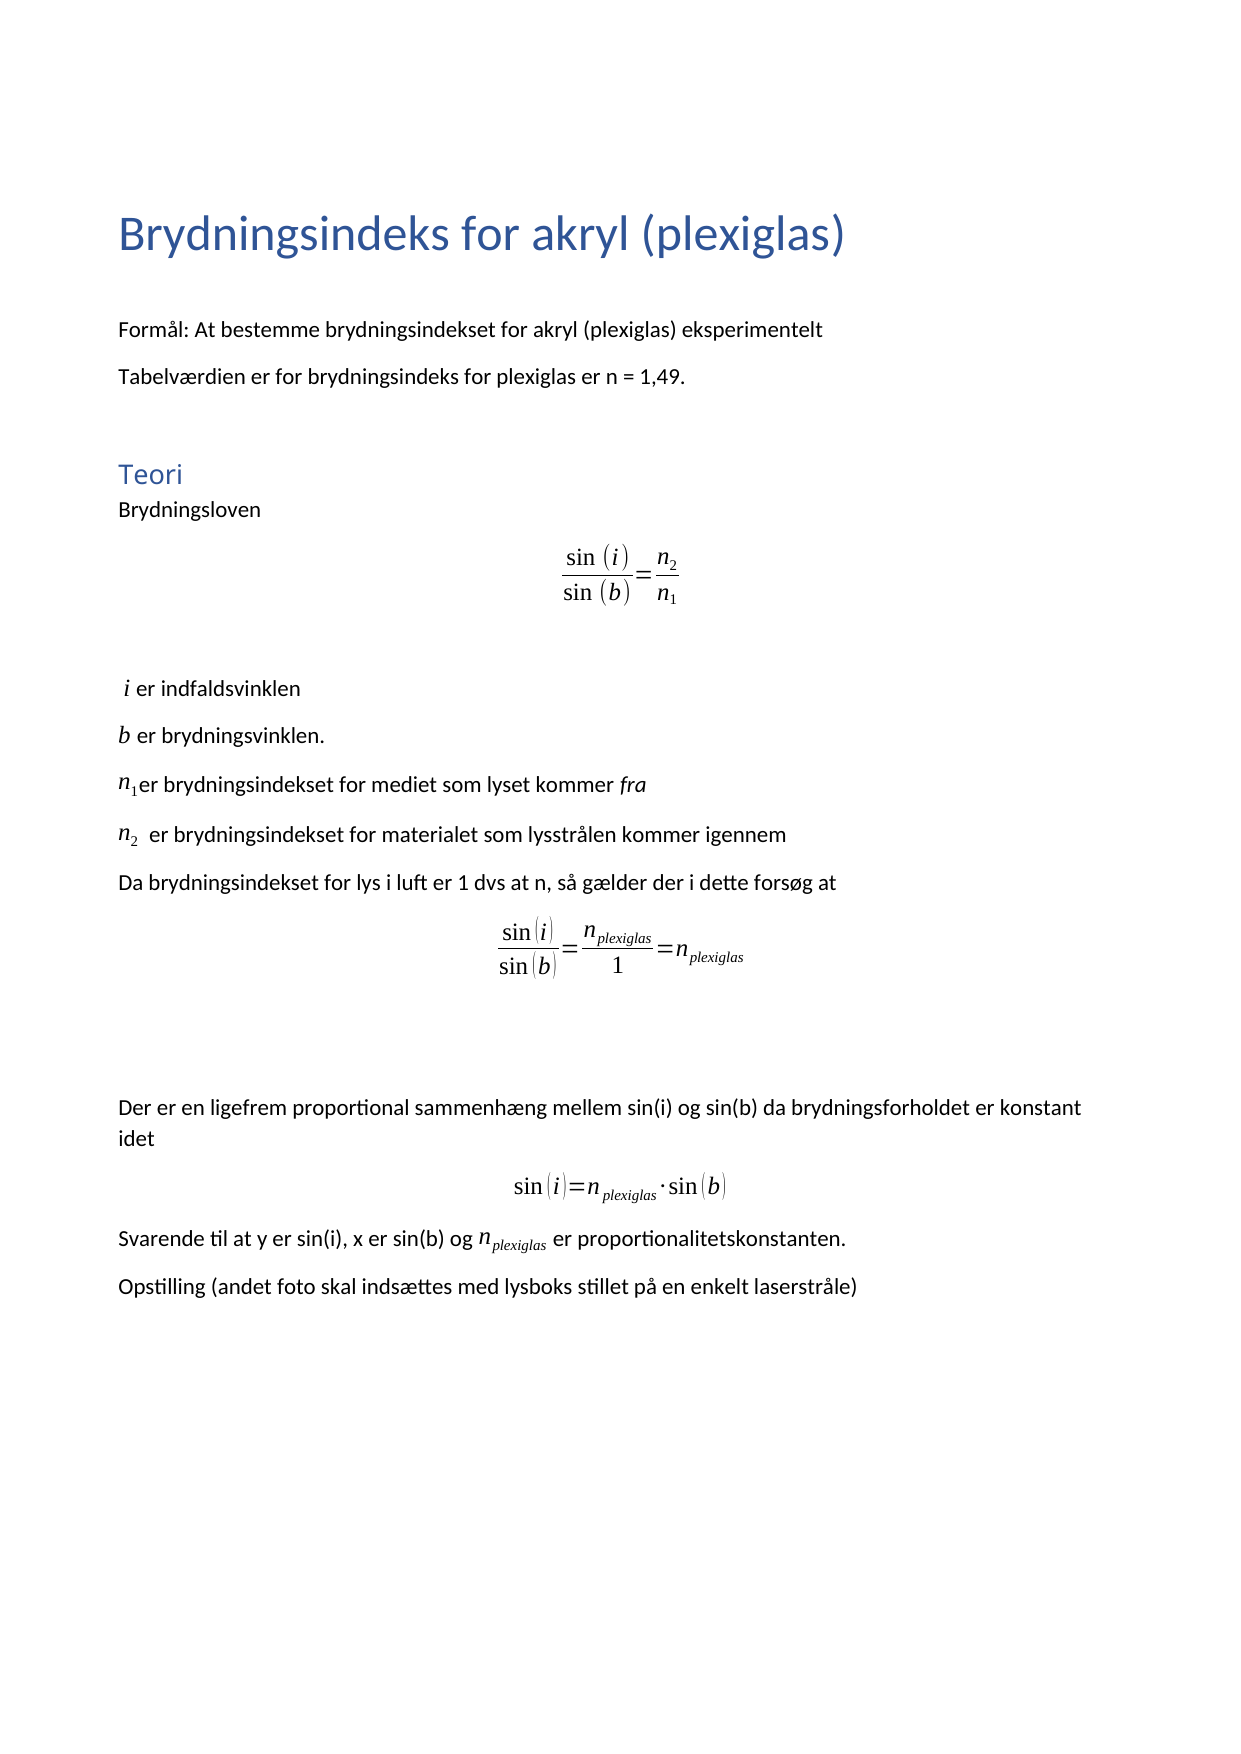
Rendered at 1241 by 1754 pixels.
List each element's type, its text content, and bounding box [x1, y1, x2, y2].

text er indfaldsvinklen [118, 674, 1122, 702]
text er brydningsindekset for mediet som lyset kommer fra [118, 768, 1122, 799]
text Formål: At bestemme brydningsindekset for akryl (plexiglas) eksperimentelt [118, 315, 1122, 343]
text er brydningsvinklen. [118, 721, 1122, 749]
text Da brydningsindekset for lys i luft er 1 dvs at n, så gælder der i dette forsøg at [118, 868, 1122, 896]
subtitle Teori [118, 456, 1122, 492]
subtitle Brydningsindeks for akryl (plexiglas) [118, 202, 1122, 263]
text Tabelværdien er for brydningsindeks for plexiglas er n = 1,49. [118, 362, 1122, 390]
text er brydningsindekset for materialet som lysstrålen kommer igennem [118, 818, 1122, 849]
text Opstilling (andet foto skal indsættes med lysboks stillet på en enkelt laserstråle) [118, 1272, 1122, 1301]
text Der er en ligefrem proportional sammenhæng mellem sin(i) og sin(b) da brydningsforholdet er konstant idet [118, 1093, 1122, 1152]
text Svarende til at y er sin(i), x er sin(b) og er proportionalitetskonstanten. [118, 1222, 1122, 1254]
text Brydningsloven [118, 495, 1122, 523]
